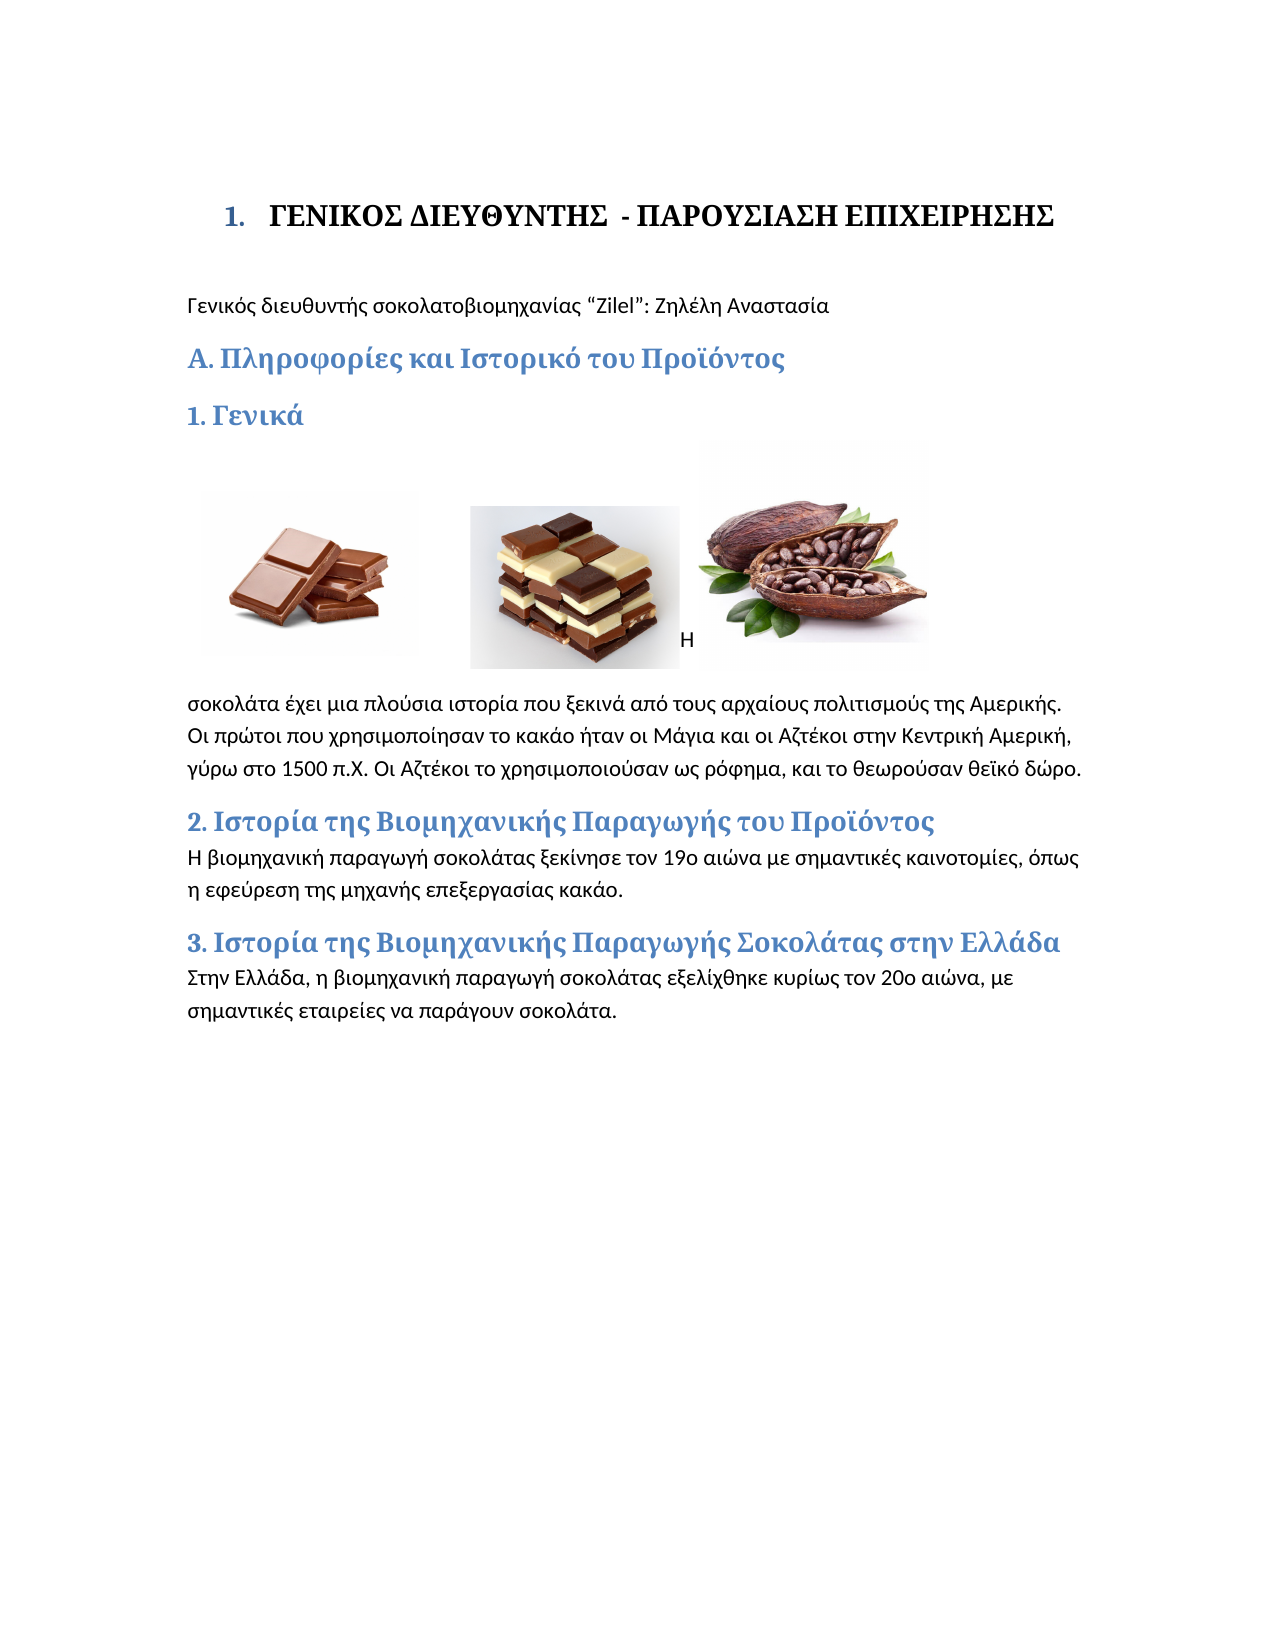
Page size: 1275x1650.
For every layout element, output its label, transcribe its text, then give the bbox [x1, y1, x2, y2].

text Στην Ελλάδα, η βιομηχανική παραγωγή σοκολάτας εξελίχθηκε κυρίως τον 20ο αιώνα, με σημαντικές εταιρείες να παράγουν σοκολάτα. [187, 963, 1087, 1024]
subtitle Α. Πληροφορίες και Ιστορικό του Προϊόντος [187, 344, 1087, 376]
subtitle 3. Ιστορία της Βιομηχανικής Παραγωγής Σοκολάτας στην Ελλάδα [187, 928, 1087, 959]
text Η σοκολάτα έχει μια πλούσια ιστορία που ξεκινά από τους αρχαίους πολιτισμούς της Αμερικής. Οι πρώτοι που χρησιμοποίησαν το κακάο ήταν οι Μάγια και οι Αζτέκοι στην Κεντρική Αμερική, γύρω στο 1500 π.Χ. Οι Αζτέκοι το χρησιμοποιούσαν ως ρόφημα, και το θεωρούσαν θεϊκό δώρο. [187, 568, 1087, 782]
subtitle 1. Γενικά [187, 401, 1087, 432]
picture [470, 506, 680, 669]
text Η βιομηχανική παραγωγή σοκολάτας ξεκίνησε τον 19ο αιώνα με σημαντικές καινοτομίες, όπως η εφεύρεση της μηχανής επεξεργασίας κακάο. [187, 843, 1087, 903]
subtitle ΓΕΝΙΚΟΣ ΔΙΕΥΘΥΝΤΗΣ - ΠΑΡΟΥΣΙΑΣΗ ΕΠΙΧΕΙΡΗΣΗΣ [225, 200, 1087, 233]
subtitle 2. Ιστορία της Βιομηχανικής Παραγωγής του Προϊόντος [187, 807, 1087, 838]
picture [200, 491, 420, 656]
text Γενικός διευθυντής σοκολατοβιομηχανίας “Zilel”: Ζηλέλη Αναστασία [187, 292, 1087, 319]
picture [698, 440, 930, 671]
